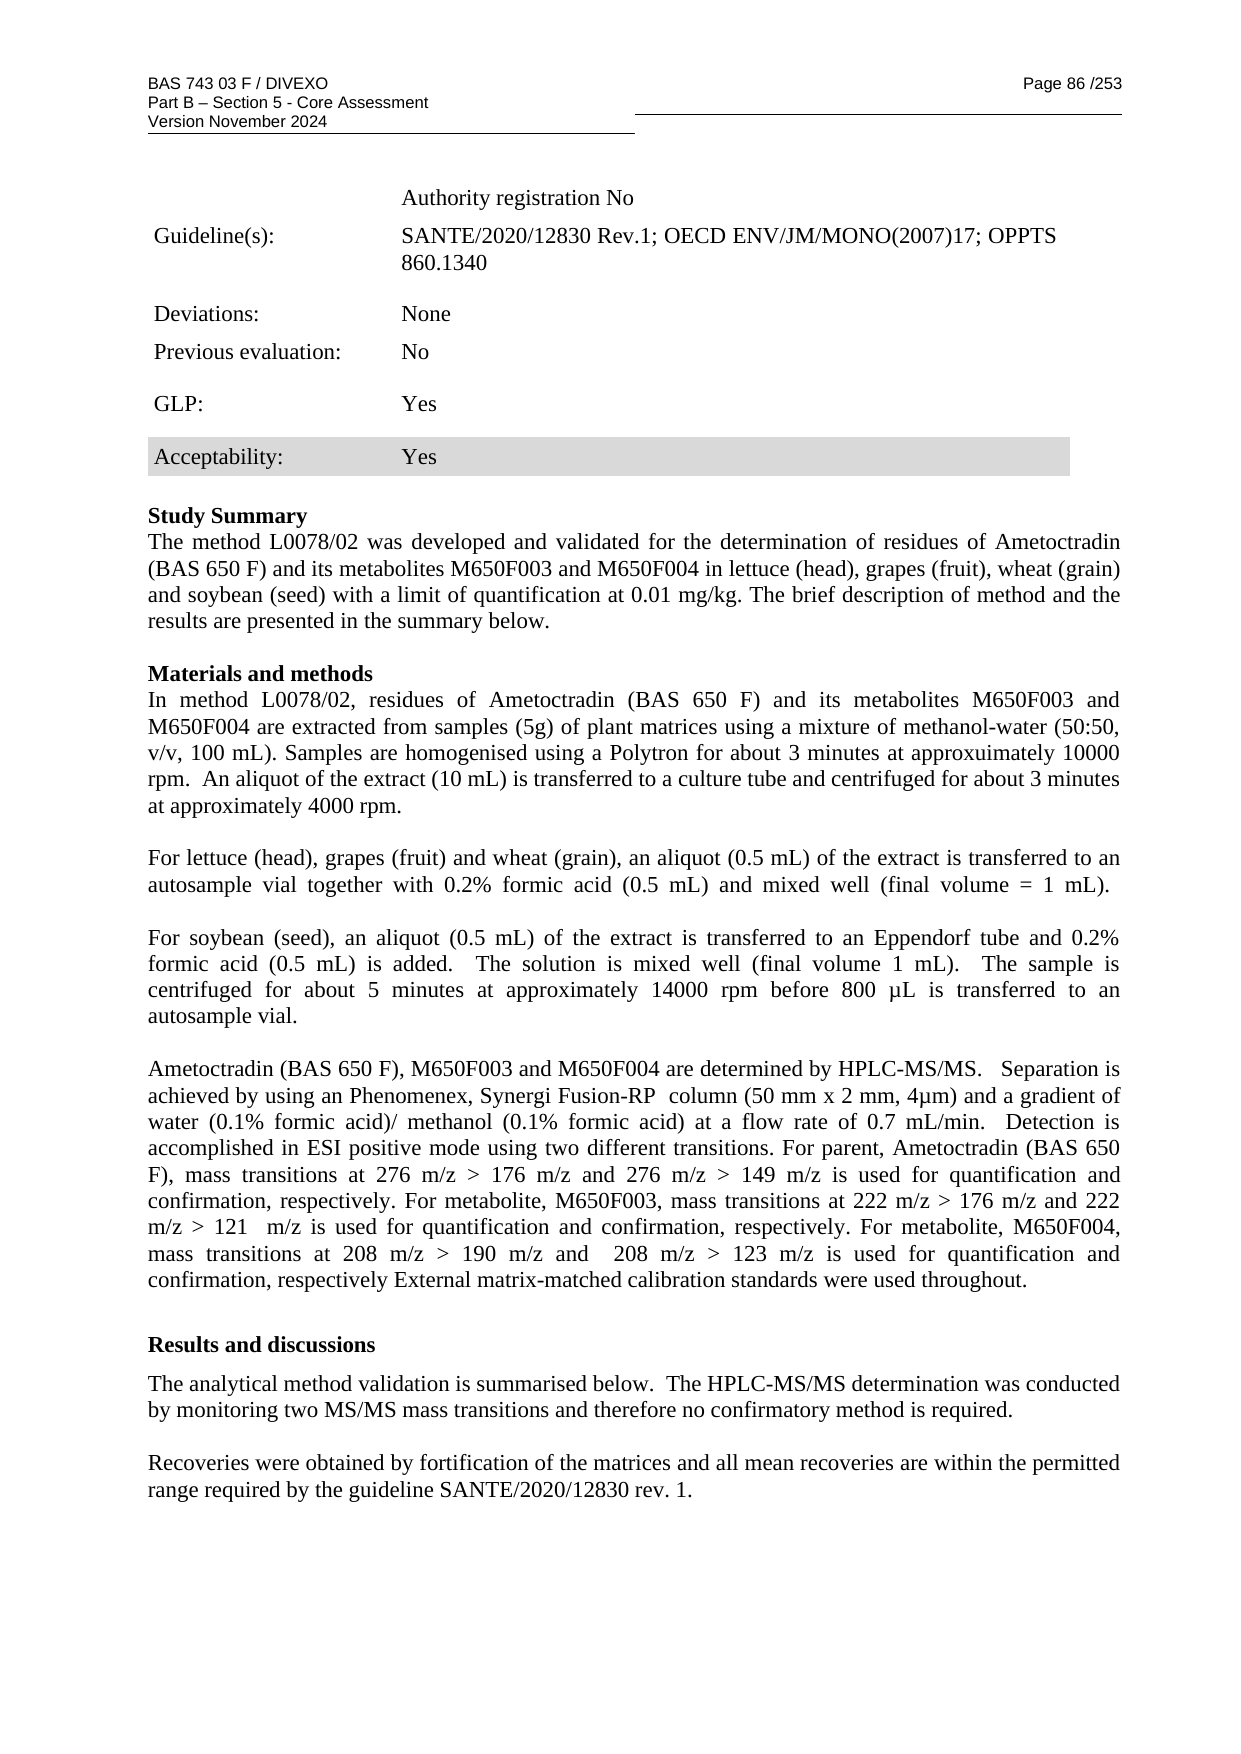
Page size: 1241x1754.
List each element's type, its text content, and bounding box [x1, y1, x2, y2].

text In method L0078/02, residues of Ametoctradin (BAS 650 F) and its metabolites M650F003 and M650F004 are extracted from samples (5g) of plant matrices using a mixture of methanol-water (50:50, v/v, 100 mL). Samples are homogenised using a Polytron for about 3 minutes at approxuimately 10000 rpm. An aliquot of the extract (10 mL) is transferred to a culture tube and centrifuged for about 3 minutes at approximately 4000 rpm. [148, 686, 1122, 818]
text Recoveries were obtained by fortification of the matrices and all mean recoveries are within the permitted range required by the guideline SANTE/2020/12830 rev. 1. [148, 1449, 1122, 1502]
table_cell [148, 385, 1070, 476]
text Study Summary [148, 502, 1122, 528]
text For soybean (seed), an aliquot (0.5 mL) of the extract is transferred to an Eppendorf tube and 0.2% formic acid (0.5 mL) is added. The solution is mixed well (final volume 1 mL). The sample is centrifuged for about 5 minutes at approximately 14000 rpm before 800 µL is transferred to an autosample vial. [148, 923, 1122, 1029]
text For lettuce (head), grapes (fruit) and wheat (grain), an aliquot (0.5 mL) of the extract is transferred to an autosample vial together with 0.2% formic acid (0.5 mL) and mixed well (final volume = 1 mL). [148, 818, 1122, 923]
text The analytical method validation is summarised below. The HPLC-MS/MS determination was conducted by monitoring two MS/MS mass transitions and therefore no confirmatory method is required. [148, 1370, 1122, 1423]
text The method L0078/02 was developed and validated for the determination of residues of Ametoctradin (BAS 650 F) and its metabolites M650F003 and M650F004 in lettuce (head), grapes (fruit), wheat (grain) and soybean (seed) with a limit of quantification at 0.01 mg/kg. The brief description of method and the results are presented in the summary below. [148, 528, 1122, 634]
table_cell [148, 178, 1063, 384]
text Materials and methods [148, 660, 1122, 686]
text Ametoctradin (BAS 650 F), M650F003 and M650F004 are determined by HPLC-MS/MS. Separation is achieved by using an Phenomenex, Synergi Fusion-RP column (50 mm x 2 mm, 4µm) and a gradient of water (0.1% formic acid)/ methanol (0.1% formic acid) at a flow rate of 0.7 mL/min. Detection is accomplished in ESI positive mode using two different transitions. For parent, Ametoctradin (BAS 650 F), mass transitions at 276 m/z > 176 m/z and 276 m/z > 149 m/z is used for quantification and confirmation, respectively. For metabolite, M650F003, mass transitions at 222 m/z > 176 m/z and 222 m/z > 121 m/z is used for quantification and confirmation, respectively. For metabolite, M650F004, mass transitions at 208 m/z > 190 m/z and 208 m/z > 123 m/z is used for quantification and confirmation, respectively External matrix-matched calibration standards were used throughout. [148, 1055, 1122, 1292]
text Results and discussions [148, 1331, 1122, 1358]
